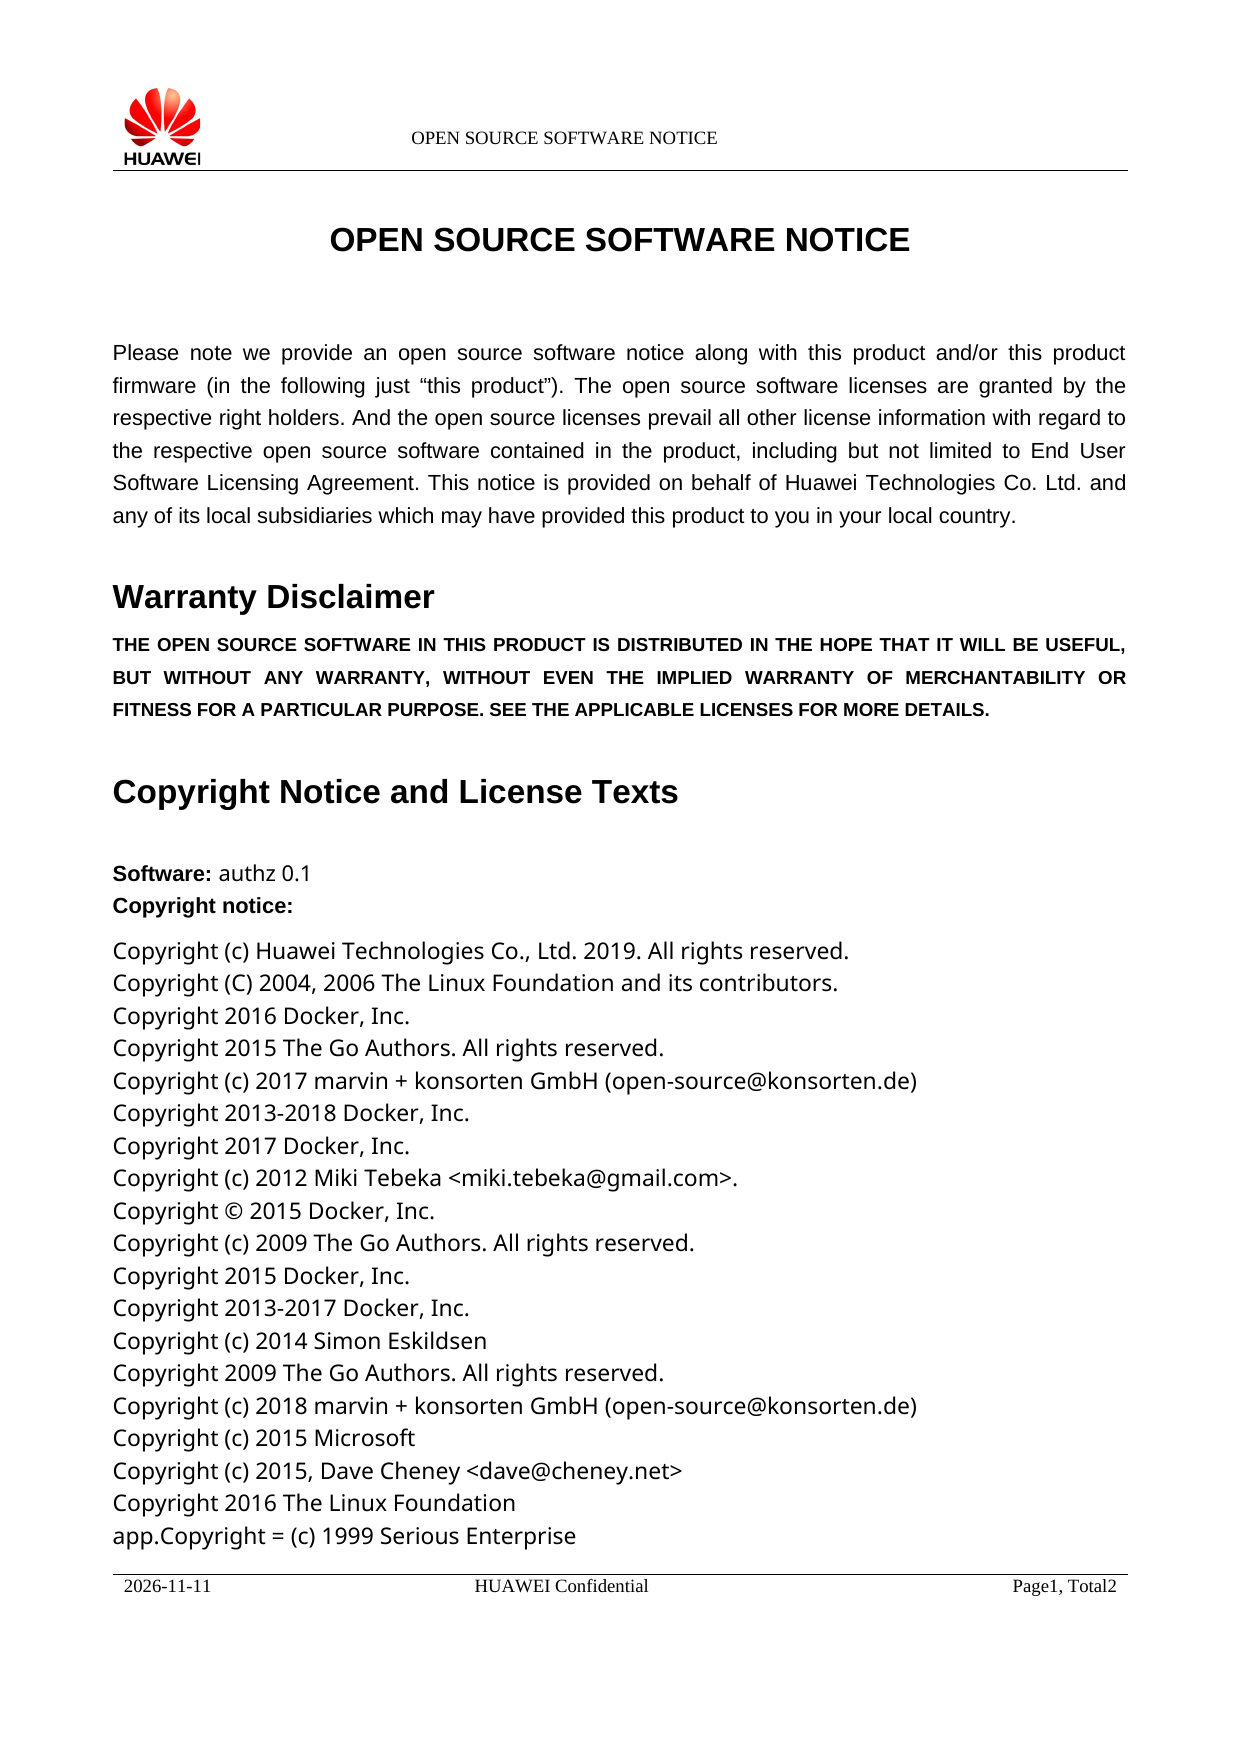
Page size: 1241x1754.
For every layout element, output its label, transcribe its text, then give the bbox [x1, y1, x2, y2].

text Warranty Disclaimer [112, 564, 1128, 629]
text Copyright Notice and License Texts [112, 759, 1128, 824]
text The open source software in this product is distributed in the hope that it will be useful, but WITHOUT ANY WARRANTY, without even the implied warranty of MERCHANTABILITY or FITNESS FOR A PARTICULAR PURPOSE. See the applicable licenses for more details. [112, 629, 1128, 726]
text OPEN SOURCE SOFTWARE NOTICE [112, 206, 1128, 271]
title Software: authz 0.1 [112, 856, 1128, 889]
text Copyright notice: [112, 889, 1128, 921]
picture [124, 88, 201, 165]
text Please note we provide an open source software notice along with this product and/or this product firmware (in the following just “this product”). The open source software licenses are granted by the respective right holders. And the open source licenses prevail all other license information with regard to the respective open source software contained in the product, including but not limited to End User Software Licensing Agreement. This notice is provided on behalf of Huawei Technologies Co. Ltd. and any of its local subsidiaries which may have provided this product to you in your local country. [112, 336, 1128, 531]
